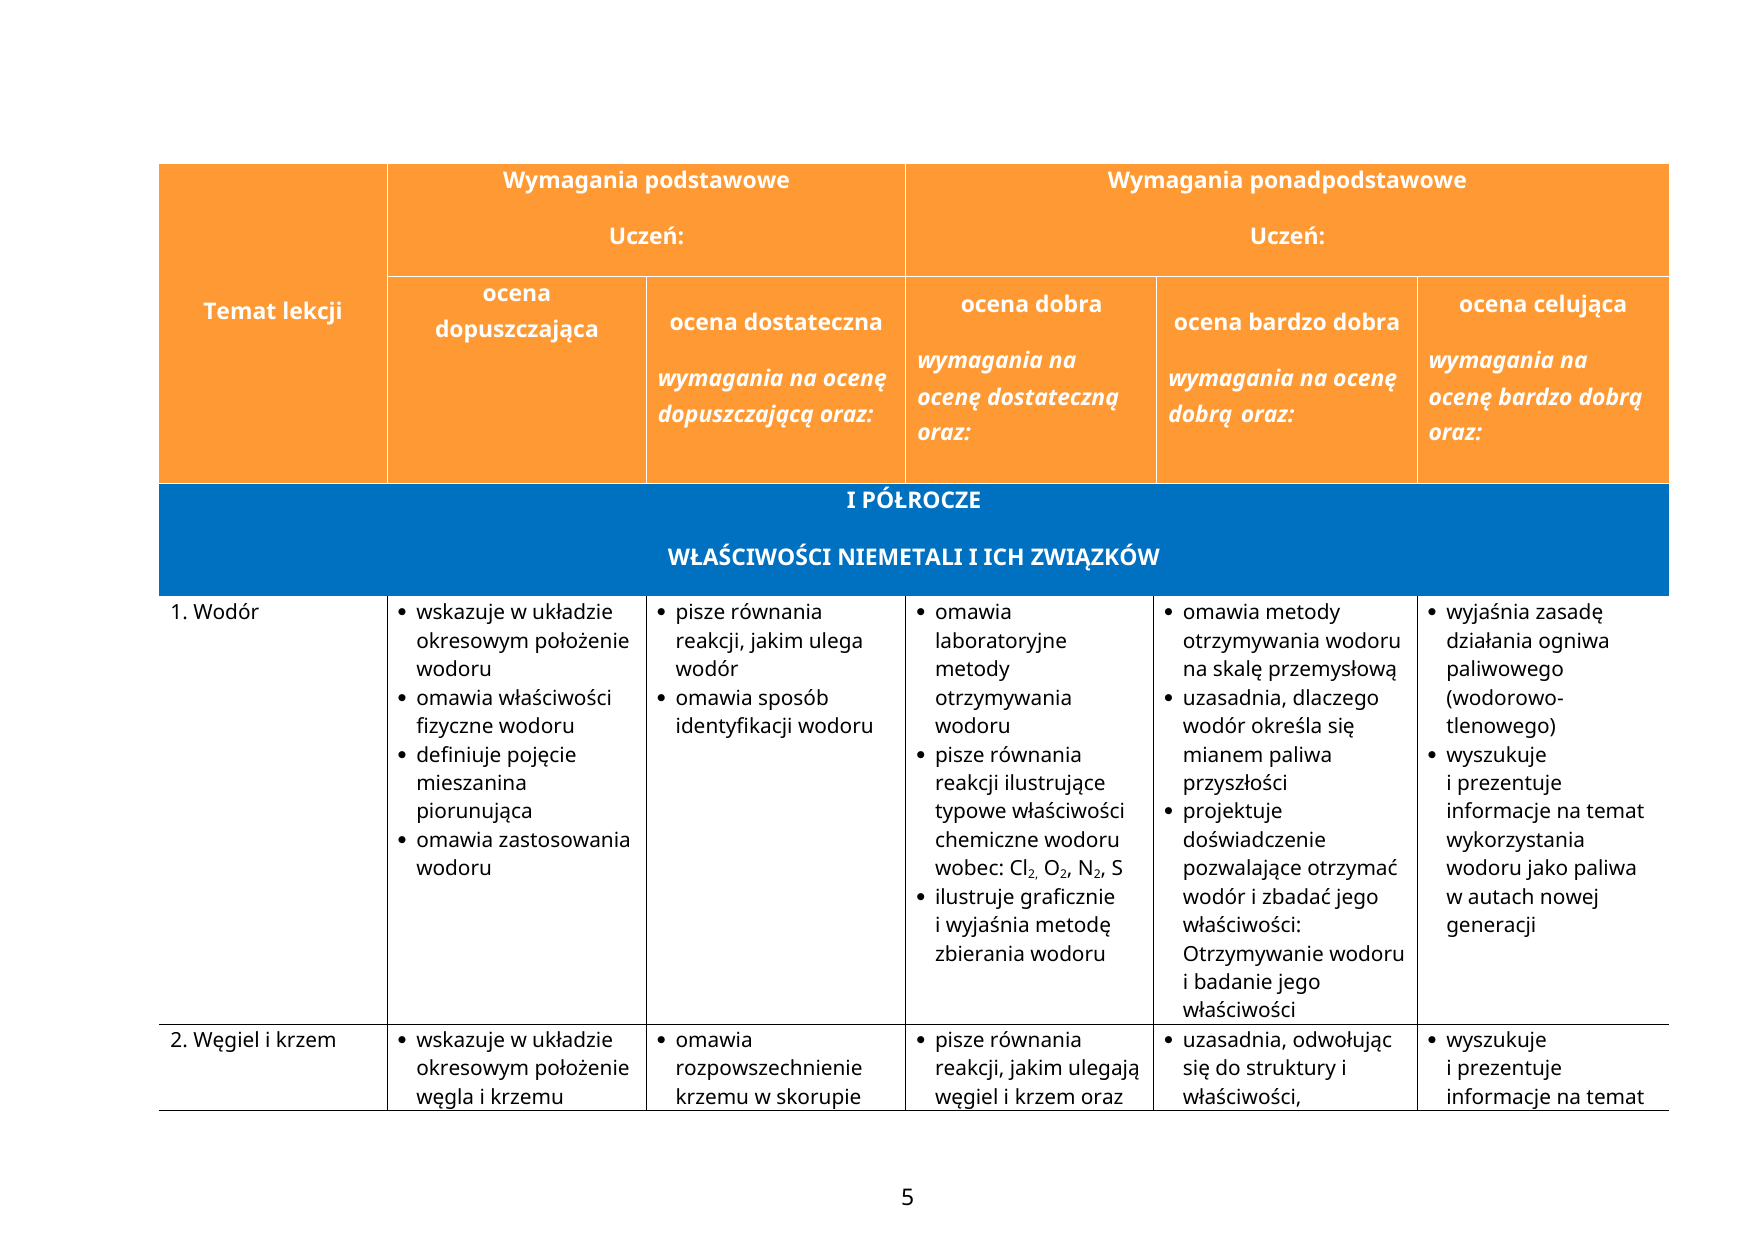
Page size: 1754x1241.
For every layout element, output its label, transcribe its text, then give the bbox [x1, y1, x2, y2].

table_cell ocena bardzo dobra wymagania na ocenę dobrą oraz: [1157, 277, 1417, 483]
table_cell omawia metody otrzymywania wodoru na skalę przemysłową uzasadnia, dlaczego wodór określa się mianem paliwa przyszłości projektuje doświadczenie pozwalające otrzymać wodór i zbadać jego właściwości: Otrzymywanie wodoru i badanie jego właściwości [1154, 598, 1417, 1024]
table_header Temat lekcji [159, 164, 387, 483]
table_cell 2. Węgiel i krzem [159, 1025, 387, 1110]
table_cell wyszukuje i prezentuje informacje na temat odnawialnych źródeł energii, np. paneli fotowoltaicznych [1418, 1025, 1669, 1110]
table_cell ocena celująca wymagania na ocenę bardzo dobrą oraz: [1418, 277, 1669, 483]
table_cell wskazuje w układzie okresowym położenie wodoru omawia właściwości fizyczne wodoru definiuje pojęcie mieszanina piorunująca omawia zastosowania wodoru [388, 598, 646, 1024]
table_cell omawia rozpowszechnienie krzemu w skorupie ziemskiej oraz węgla w przyrodzie ożywionej i nieożywionej wymienia najważniejsze nieorganiczne związki węgla (CO, CO2, H2CO3, CaCO3) oraz pisze równania reakcji, w których wyniku można je otrzymać [647, 1025, 905, 1110]
table_cell pisze równania reakcji, jakim ulegają węgiel i krzem oraz ich typowe związki nieorganiczne przewiduje produkty reakcji na podstawie znajomości substratów i warunków przebiegu reakcji wyjaśnia przyczynę odmiennych właściwości znanych odmian alotropowych węgla bada i opisuje właściwości tlenku krzemu(IV) [906, 1025, 1153, 1110]
table_cell I PÓŁROCZE WŁAŚCIWOŚCI NIEMETALI I ICH ZWIĄZKÓW [159, 484, 1669, 596]
table_cell 1. Wodór [159, 598, 387, 1024]
table_header Wymagania ponadpodstawowe Uczeń: [906, 164, 1669, 276]
table_cell pisze równania reakcji, jakim ulega wodór omawia sposób identyfikacji wodoru [647, 598, 905, 1024]
table_cell ocena dobra wymagania na ocenę dostateczną oraz: [906, 277, 1156, 483]
table_cell ocena dostateczna wymagania na ocenę dopuszczającą oraz: [647, 277, 905, 483]
table_cell uzasadnia, odwołując się do struktury i właściwości, zastosowania alotropowych odmian węgla projektuje doświadczenie pozwalające z piasku otrzymać krzem oraz pisze odpowiednie równanie reakcji [1154, 1025, 1417, 1110]
table_cell ocena dopuszczająca [388, 277, 646, 483]
table_cell omawia laboratoryjne metody otrzymywania wodoru pisze równania reakcji ilustrujące typowe właściwości chemiczne wodoru wobec: Cl2, O2, N2, S ilustruje graficznie i wyjaśnia metodę zbierania wodoru [906, 598, 1153, 1024]
table_cell wyjaśnia zasadę działania ogniwa paliwowego (wodorowo-tlenowego) wyszukuje i prezentuje informacje na temat wykorzystania wodoru jako paliwa w autach nowej generacji [1418, 598, 1669, 1024]
table_header Wymagania podstawowe Uczeń: [388, 164, 905, 276]
